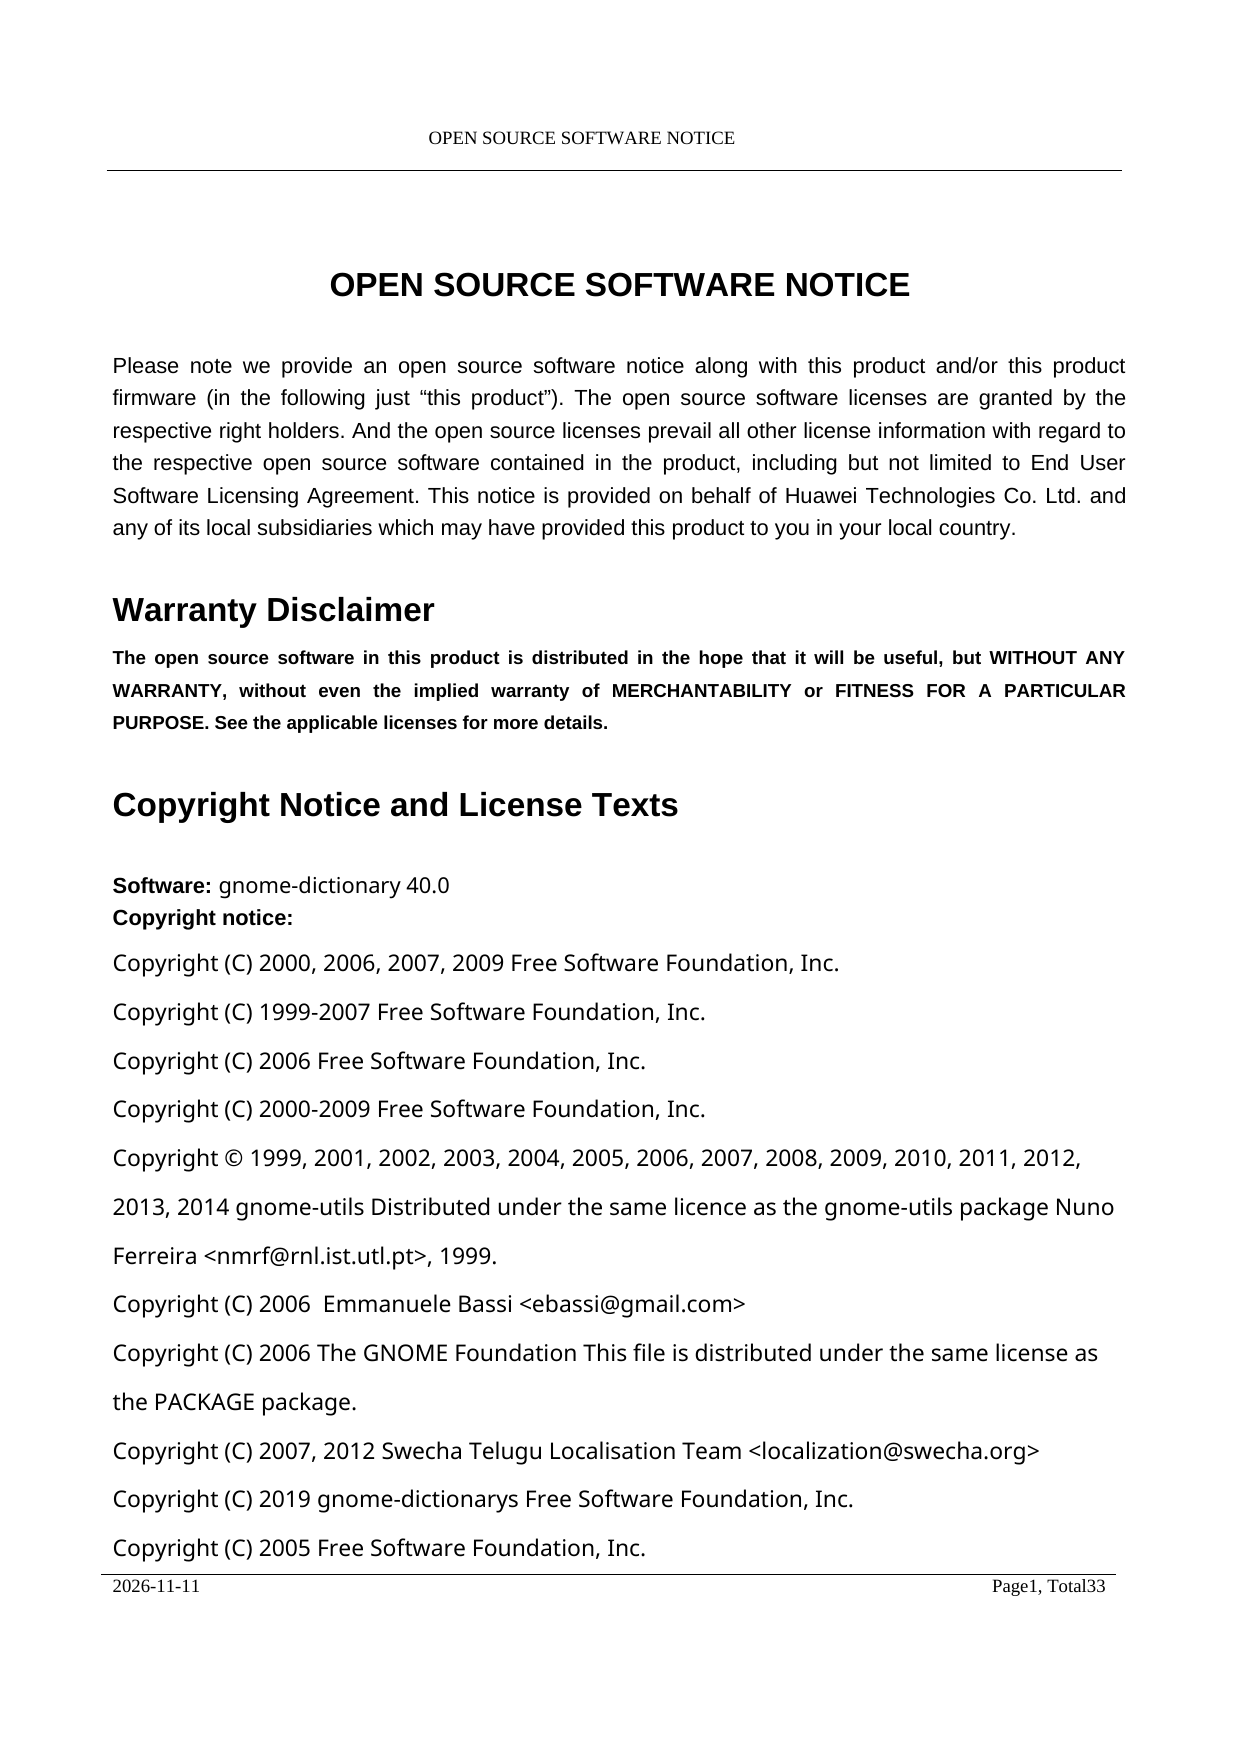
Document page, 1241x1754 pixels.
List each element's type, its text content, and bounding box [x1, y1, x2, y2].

text The open source software in this product is distributed in the hope that it will be useful, but WITHOUT ANY WARRANTY, without even the implied warranty of MERCHANTABILITY or FITNESS FOR A PARTICULAR PURPOSE. See the applicable licenses for more details. [112, 641, 1128, 739]
text Please note we provide an open source software notice along with this product and/or this product firmware (in the following just “this product”). The open source software licenses are granted by the respective right holders. And the open source licenses prevail all other license information with regard to the respective open source software contained in the product, including but not limited to End User Software Licensing Agreement. This notice is provided on behalf of Huawei Technologies Co. Ltd. and any of its local subsidiaries which may have provided this product to you in your local country. [112, 349, 1128, 544]
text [112, 947, 1128, 1564]
text OPEN SOURCE SOFTWARE NOTICE [112, 251, 1128, 316]
text Copyright Notice and License Texts [112, 771, 1128, 836]
text Warranty Disclaimer [112, 576, 1128, 641]
text Software: gnome-dictionary 40.0 [112, 869, 1128, 901]
text Copyright notice: [112, 901, 1128, 934]
